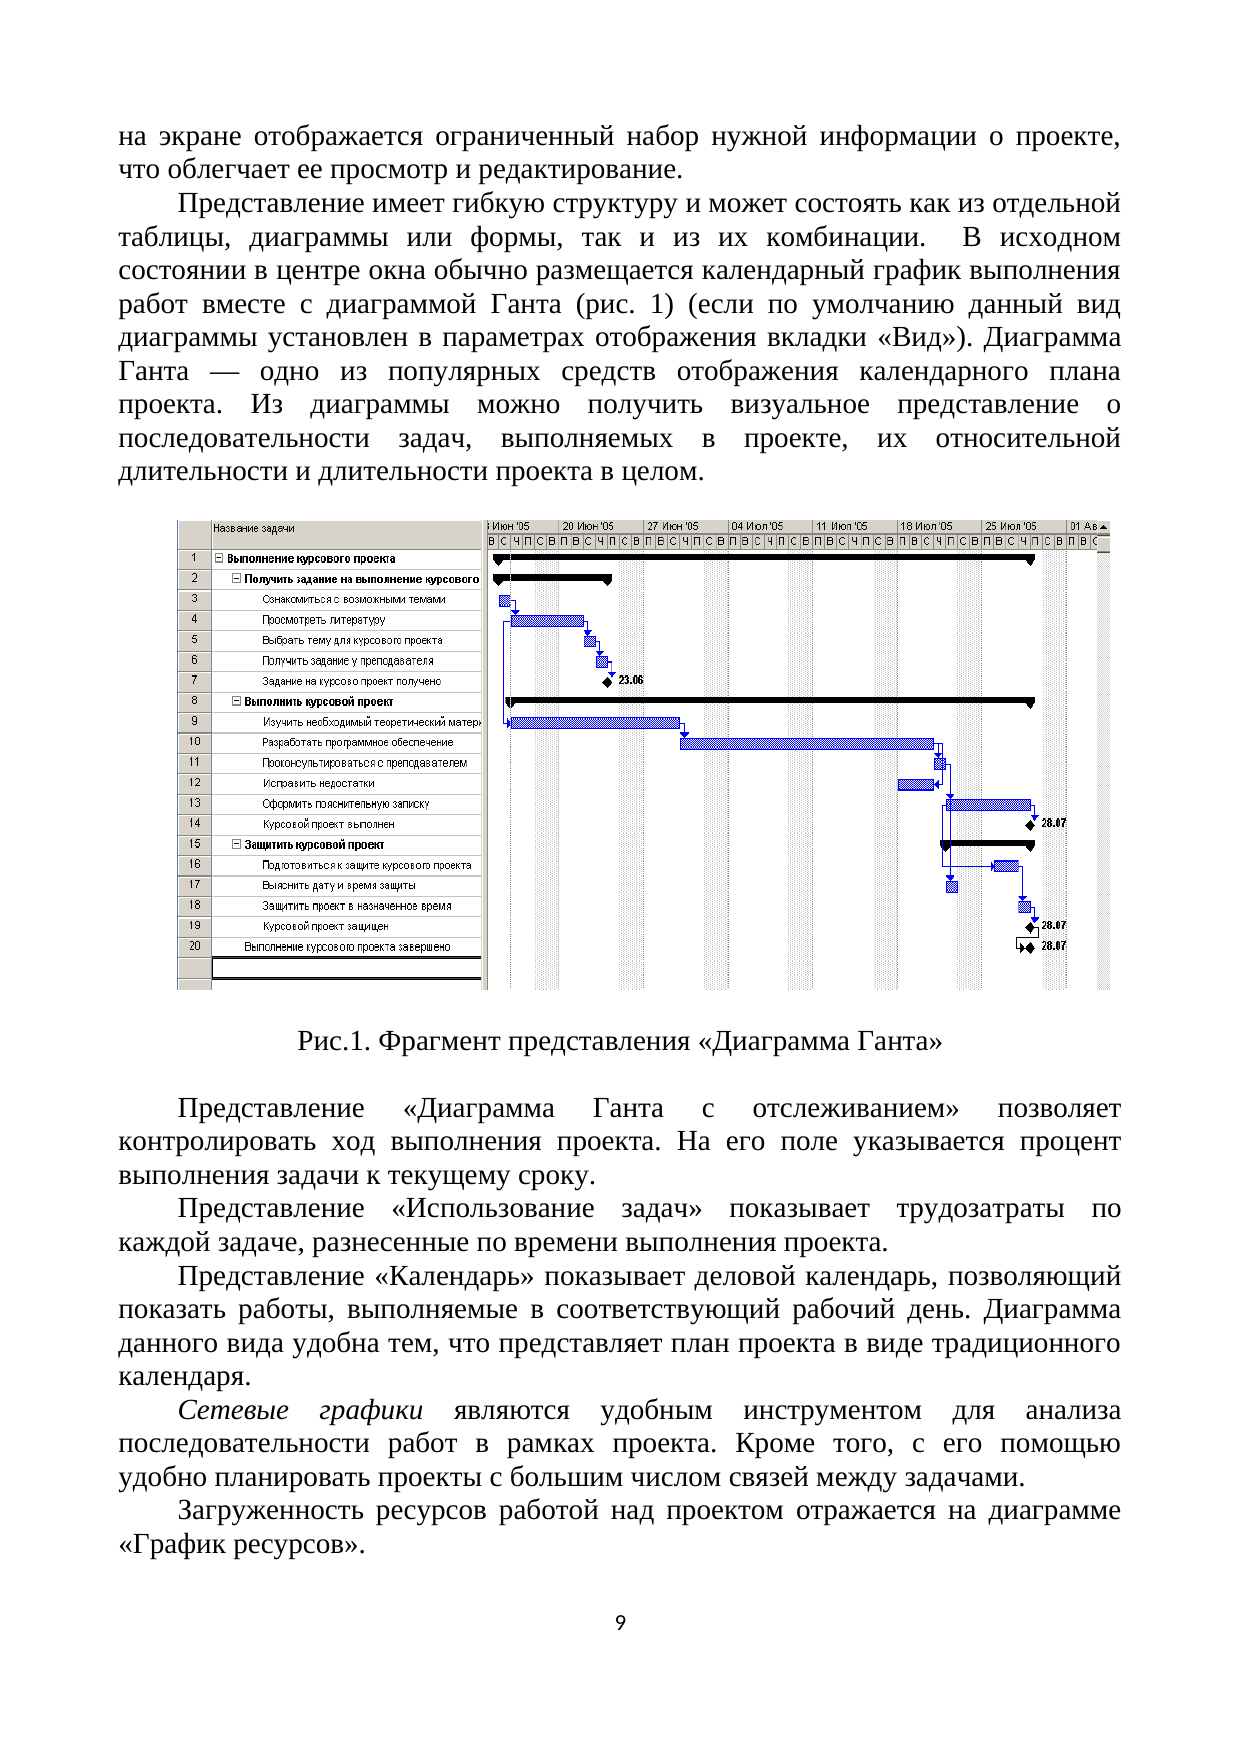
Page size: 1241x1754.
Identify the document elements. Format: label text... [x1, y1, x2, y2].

text Сетевые графики являются удобным инструментом для анализа последовательности работ в рамках проекта. Кроме того, с его помощью удобно планировать проекты с большим числом связей между задачами. [118, 1392, 1122, 1492]
text Представление «Календарь» показывает деловой календарь, позволяющий показать работы, выполняемые в соответствующий рабочий день. Диаграмма данного вида удобна тем, что представляет план проекта в виде традиционного календаря. [118, 1258, 1122, 1392]
picture [177, 520, 1110, 990]
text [118, 118, 1122, 185]
text Представление «Использование задач» показывает трудозатраты по каждой задаче, разнесенные по времени выполнения проекта. [118, 1191, 1122, 1258]
text Представление «Диаграмма Ганта с отслеживанием» позволяет контролировать ход выполнения проекта. На его поле указывается процент выполнения задачи к текущему сроку. [118, 1090, 1122, 1191]
text Загруженность ресурсов работой над проектом отражается на диаграмме «График ресурсов». [118, 1492, 1122, 1559]
text Рис.1. Фрагмент представления «Диаграмма Ганта» [118, 1023, 1122, 1056]
text Представление имеет гибкую структуру и может состоять как из отдельной таблицы, диаграммы или формы, так и из их комбинации. В исходном состоянии в центре окна обычно размещается календарный график выполнения работ вместе с диаграммой Ганта (рис. 1) (если по умолчанию данный вид диаграммы установлен в параметрах отображения вкладки «Вид»). Диаграмма Ганта — одно из популярных средств отображения календарного плана проекта. Из диаграммы можно получить визуальное представление о последовательности задач, выполняемых в проекте, их относительной длительности и длительности проекта в целом. [118, 185, 1122, 487]
